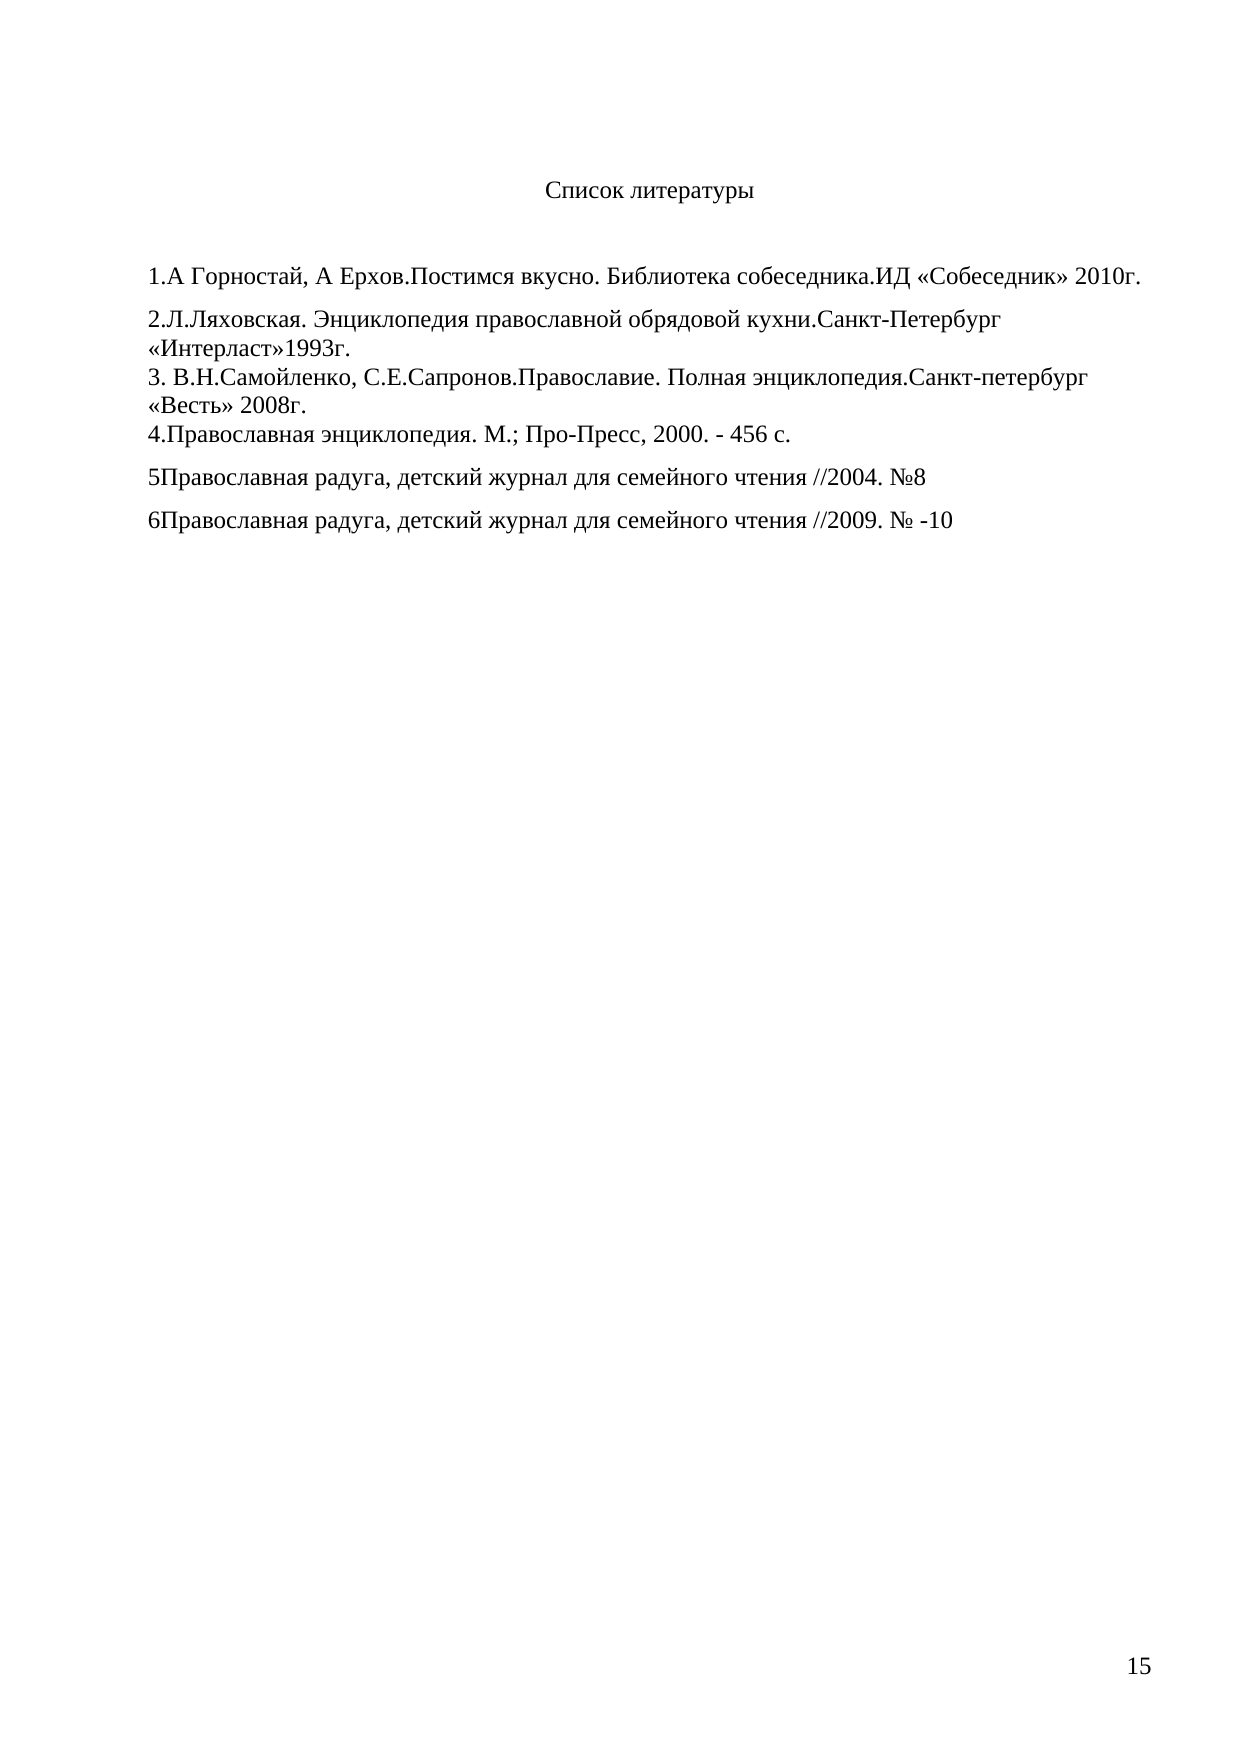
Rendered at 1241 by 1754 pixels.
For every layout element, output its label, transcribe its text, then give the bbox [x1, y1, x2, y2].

text 6Православная радуга, детский журнал для семейного чтения //2009. № -10 [148, 506, 1152, 534]
text Список литературы [148, 175, 1152, 204]
text 4.Православная энциклопедия. М.; Про-Пресс, 2000. - 456 с. [148, 419, 1152, 448]
text 2.Л.Ляховская. Энциклопедия православной обрядовой кухни.Санкт-Петербург «Интерласт»1993г. [148, 304, 1152, 362]
text 1.А Горностай, А Ерхов.Постимся вкусно. Библиотека собеседника.ИД «Собеседник» 2010г. [148, 261, 1152, 290]
text 5Православная радуга, детский журнал для семейного чтения //2004. №8 [148, 462, 1152, 491]
text 3. В.Н.Самойленко, С.Е.Сапронов.Православие. Полная энциклопедия.Санкт-петербург «Весть» 2008г. [148, 362, 1152, 419]
